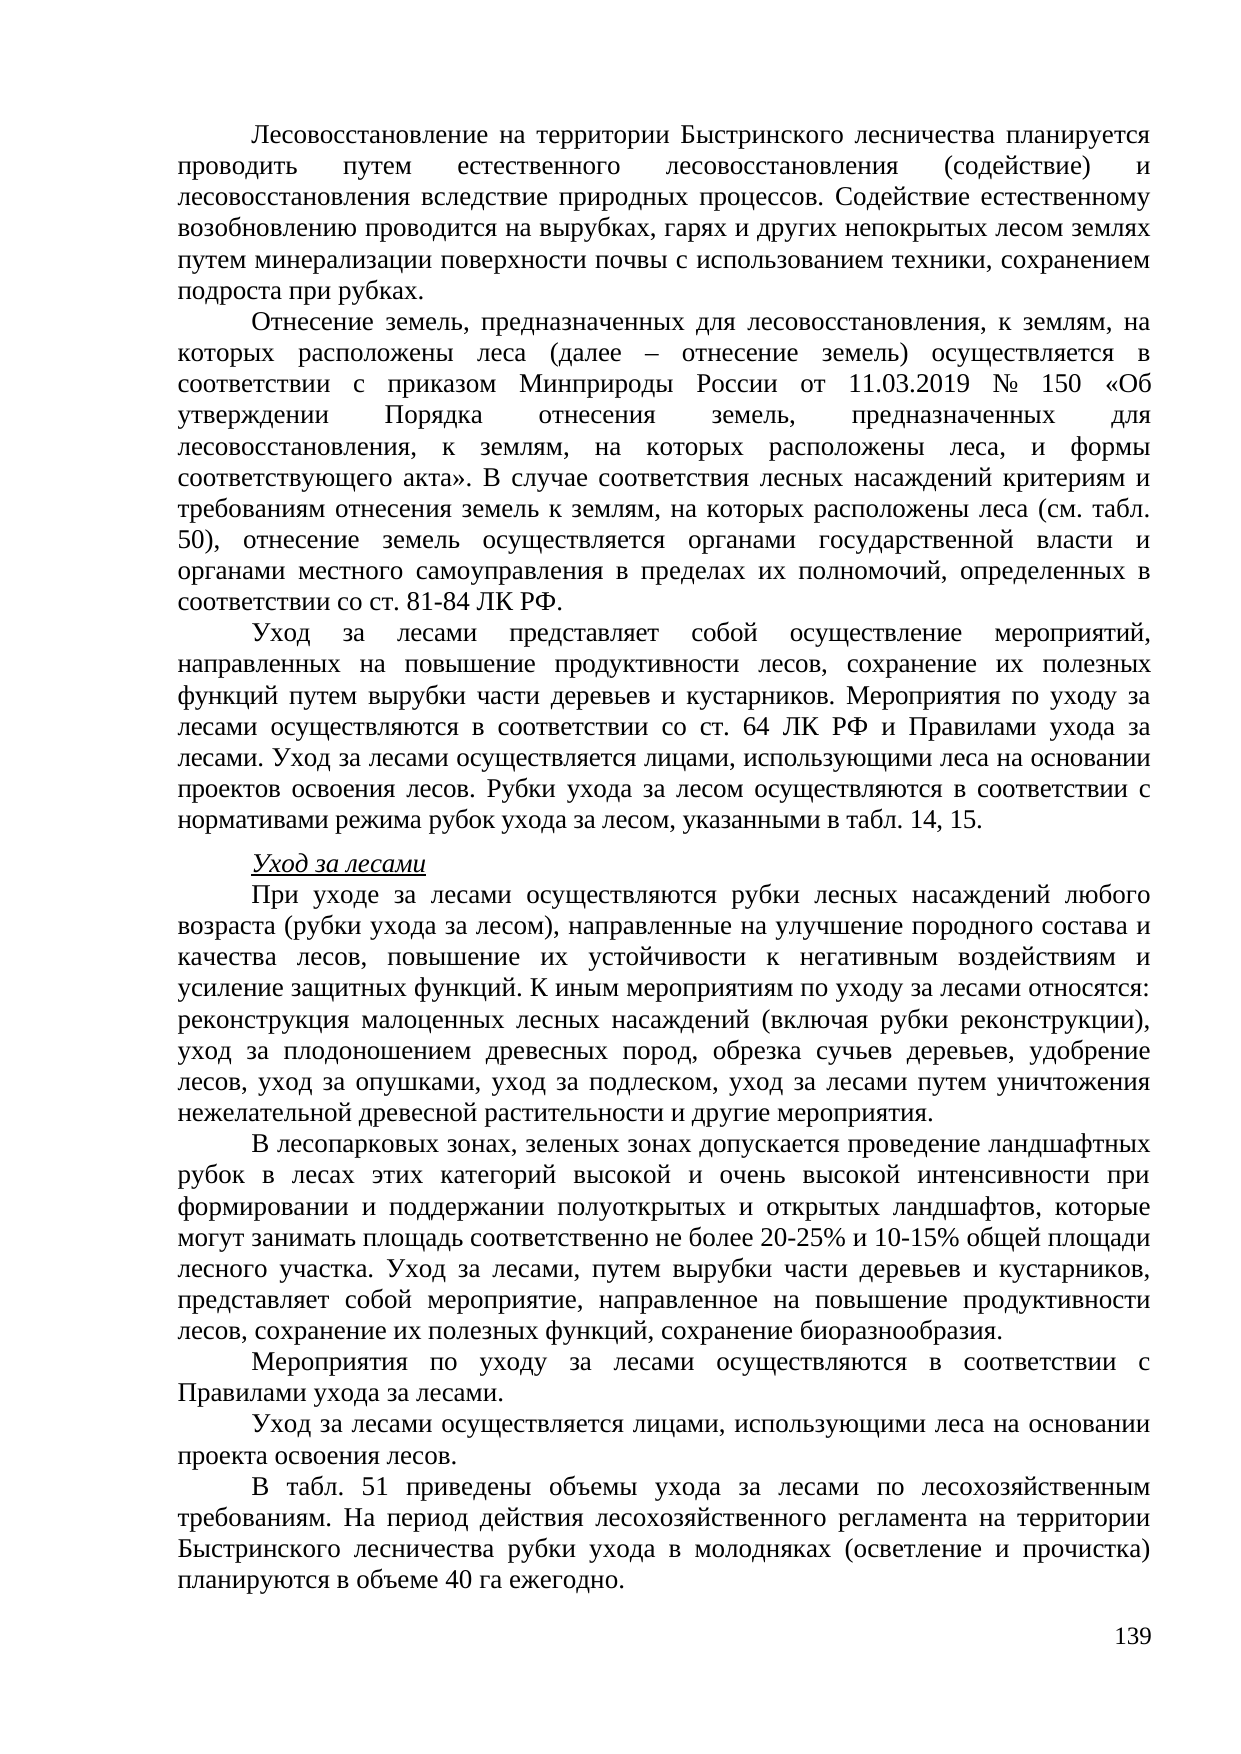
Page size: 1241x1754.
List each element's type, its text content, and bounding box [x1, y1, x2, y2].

text Уход за лесами осуществляется лицами, использующими леса на основании проекта освоения лесов. [177, 1408, 1152, 1470]
text Уход за лесами [177, 847, 1152, 878]
text Лесовосстановление на территории Быстринского лесничества планируется проводить путем естественного лесовосстановления (содействие) и лесовосстановления вследствие природных процессов. Содействие естественному возобновлению проводится на вырубках, гарях и других непокрытых лесом землях путем минерализации поверхности почвы с использованием техники, сохранением подроста при рубках. [177, 118, 1152, 305]
text Мероприятия по уходу за лесами осуществляются в соответствии с Правилами ухода за лесами. [177, 1345, 1152, 1408]
text При уходе за лесами осуществляются рубки лесных насаждений любого возраста (рубки ухода за лесом), направленные на улучшение породного состава и качества лесов, повышение их устойчивости к негативным воздействиям и усиление защитных функций. К иным мероприятиям по уходу за лесами относятся: реконструкция малоценных лесных насаждений (включая рубки реконструкции), уход за плодоношением древесных пород, обрезка сучьев деревьев, удобрение лесов, уход за опушками, уход за подлеском, уход за лесами путем уничтожения нежелательной древесной растительности и другие мероприятия. [177, 878, 1152, 1127]
text В лесопарковых зонах, зеленых зонах допускается проведение ландшафтных рубок в лесах этих категорий высокой и очень высокой интенсивности при формировании и поддержании полуоткрытых и открытых ландшафтов, которые могут занимать площадь соответственно не более 20-25% и 10-15% общей площади лесного участка. Уход за лесами, путем вырубки части деревьев и кустарников, представляет собой мероприятие, направленное на повышение продуктивности лесов, сохранение их полезных функций, сохранение биоразнообразия. [177, 1127, 1152, 1345]
text В табл. 51 приведены объемы ухода за лесами по лесохозяйственным требованиям. На период действия лесохозяйственного регламента на территории Быстринского лесничества рубки ухода в молодняках (осветление и прочистка) планируются в объеме 40 га ежегодно. [177, 1470, 1152, 1594]
text Отнесение земель, предназначенных для лесовосстановления, к землям, на которых расположены леса (далее – отнесение земель) осуществляется в соответствии с приказом Минприроды России от 11.03.2019 № 150 «Об утверждении Порядка отнесения земель, предназначенных для лесовосстановления, к землям, на которых расположены леса, и формы соответствующего акта». В случае соответствия лесных насаждений критериям и требованиям отнесения земель к землям, на которых расположены леса (см. табл. 50), отнесение земель осуществляется органами государственной власти и органами местного самоуправления в пределах их полномочий, определенных в соответствии со ст. 81-84 ЛК РФ. [177, 305, 1152, 616]
text Уход за лесами представляет собой осуществление мероприятий, направленных на повышение продуктивности лесов, сохранение их полезных функций путем вырубки части деревьев и кустарников. Мероприятия по уходу за лесами осуществляются в соответствии со ст. 64 ЛК РФ и Правилами ухода за лесами. Уход за лесами осуществляется лицами, использующими леса на основании проектов освоения лесов. Рубки ухода за лесом осуществляются в соответствии с нормативами режима рубок ухода за лесом, указанными в табл. 14, 15. [177, 616, 1152, 834]
